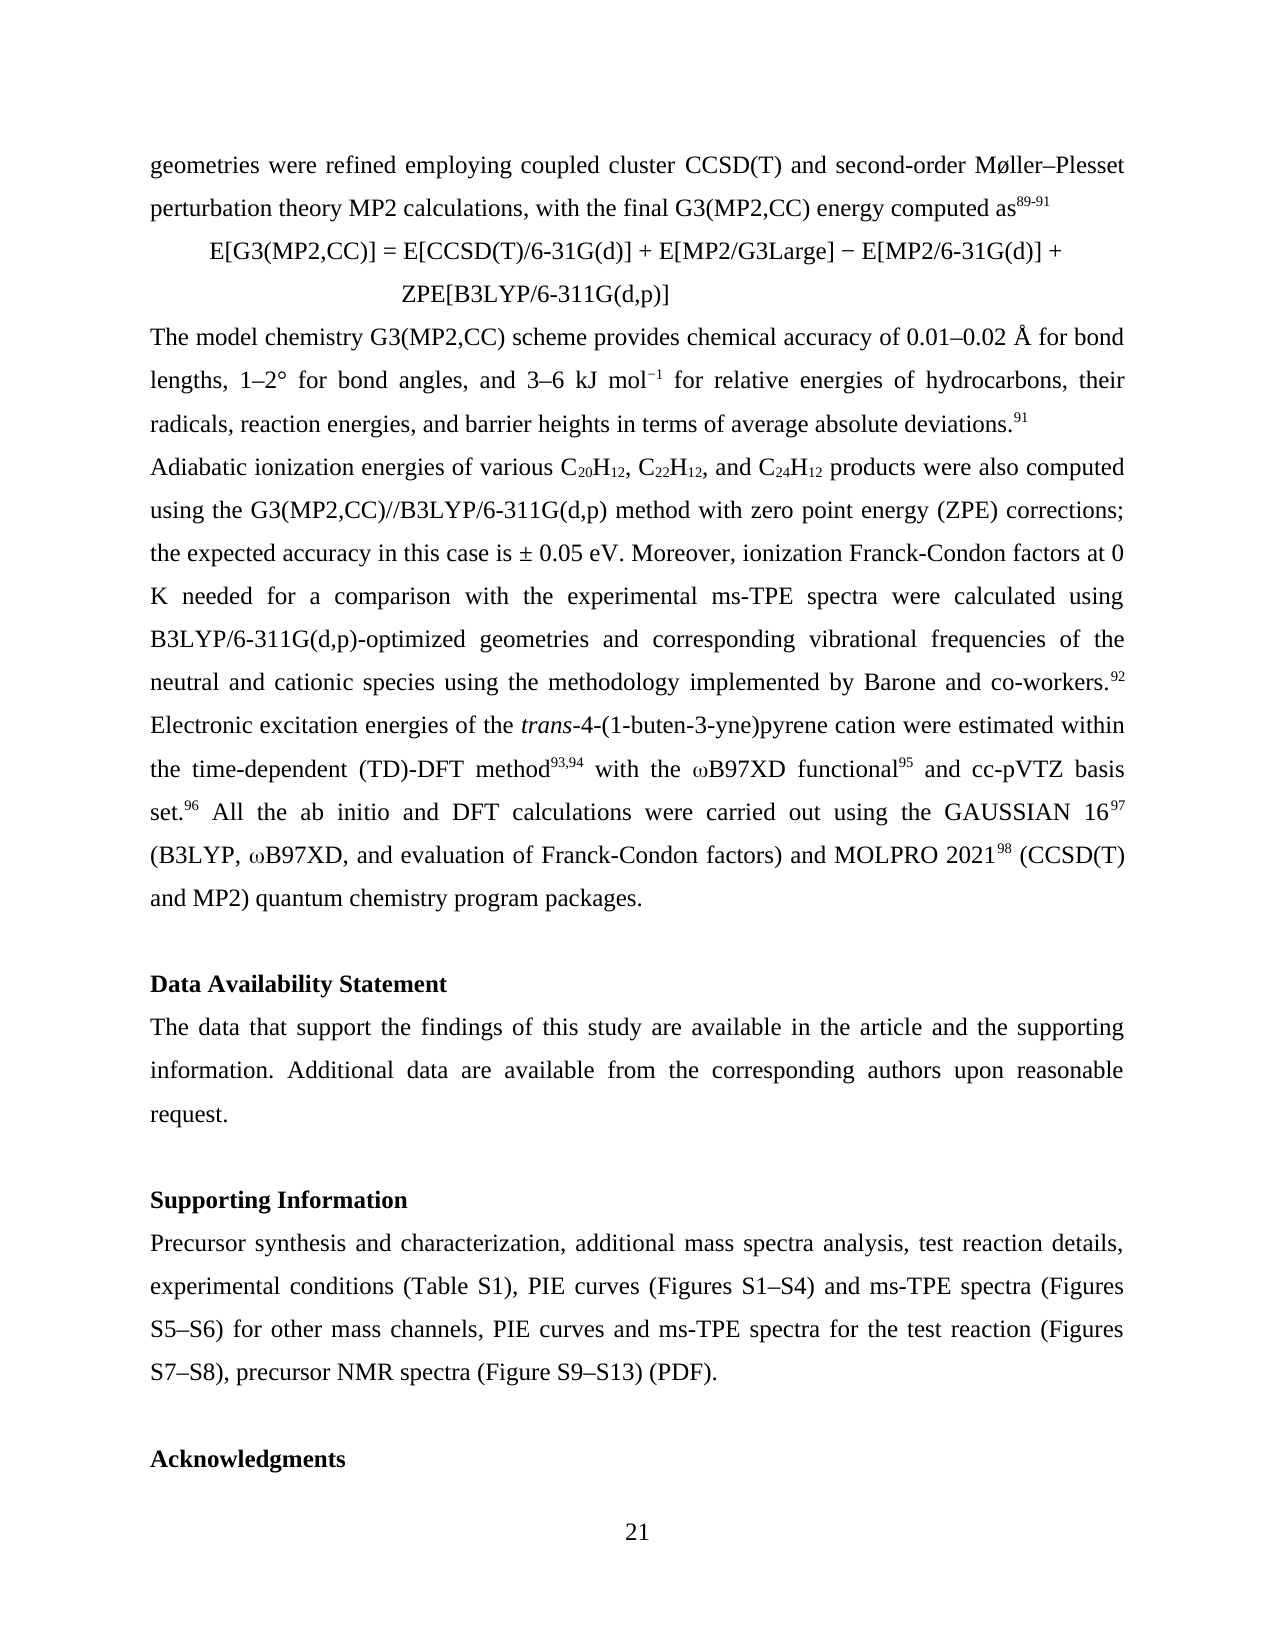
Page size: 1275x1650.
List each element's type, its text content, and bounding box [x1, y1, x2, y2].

text Adiabatic ionization energies of various C20H12, C22H12, and C24H12 products were also computed using the G3(MP2,CC)//B3LYP/6-311G(d,p) method with zero point energy (ZPE) corrections; the expected accuracy in this case is ± 0.05 eV. Moreover, ionization Franck-Condon factors at 0 K needed for a comparison with the experimental ms-TPE spectra were calculated using B3LYP/6-311G(d,p)-optimized geometries and corresponding vibrational frequencies of the neutral and cationic species using the methodology implemented by Barone and co-workers.92 Electronic excitation energies of the trans-4-(1-buten-3-yne)pyrene cation were estimated within the time-dependent (TD)-DFT method93,94 with the B97XD functional95 and cc-pVTZ basis set.96 All the ab initio and DFT calculations were carried out using the GAUSSIAN 1697 (B3LYP, B97XD, and evaluation of Franck-Condon factors) and MOLPRO 202198 (CCSD(T) and MP2) quantum chemistry program packages. [150, 452, 1125, 912]
text Acknowledgments [150, 1444, 1125, 1472]
text The model chemistry G3(MP2,CC) scheme provides chemical accuracy of 0.01–0.02 Å for bond lengths, 1–2° for bond angles, and 3–6 kJ mol−1 for relative energies of hydrocarbons, their radicals, reaction energies, and barrier heights in terms of average absolute deviations.91 [150, 322, 1125, 437]
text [150, 150, 1125, 222]
text Supporting Information [150, 1185, 1125, 1214]
text Data Availability Statement [150, 969, 1125, 998]
text E[G3(MP2,CC)] = E[CCSD(T)/6-31G(d)] + E[MP2/G3Large] − E[MP2/6-31G(d)] + [150, 236, 1125, 265]
text Precursor synthesis and characterization, additional mass spectra analysis, test reaction details, experimental conditions (Table S1), PIE curves (Figures S1–S4) and ms-TPE spectra (Figures S5–S6) for other mass channels, PIE curves and ms-TPE spectra for the test reaction (Figures S7–S8), precursor NMR spectra (Figure S9–S13) (PDF). [150, 1228, 1125, 1386]
text The data that support the findings of this study are available in the article and the supporting information. Additional data are available from the corresponding authors upon reasonable request. [150, 1012, 1125, 1127]
text ZPE[B3LYP/6-311G(d,p)] [150, 279, 1125, 308]
